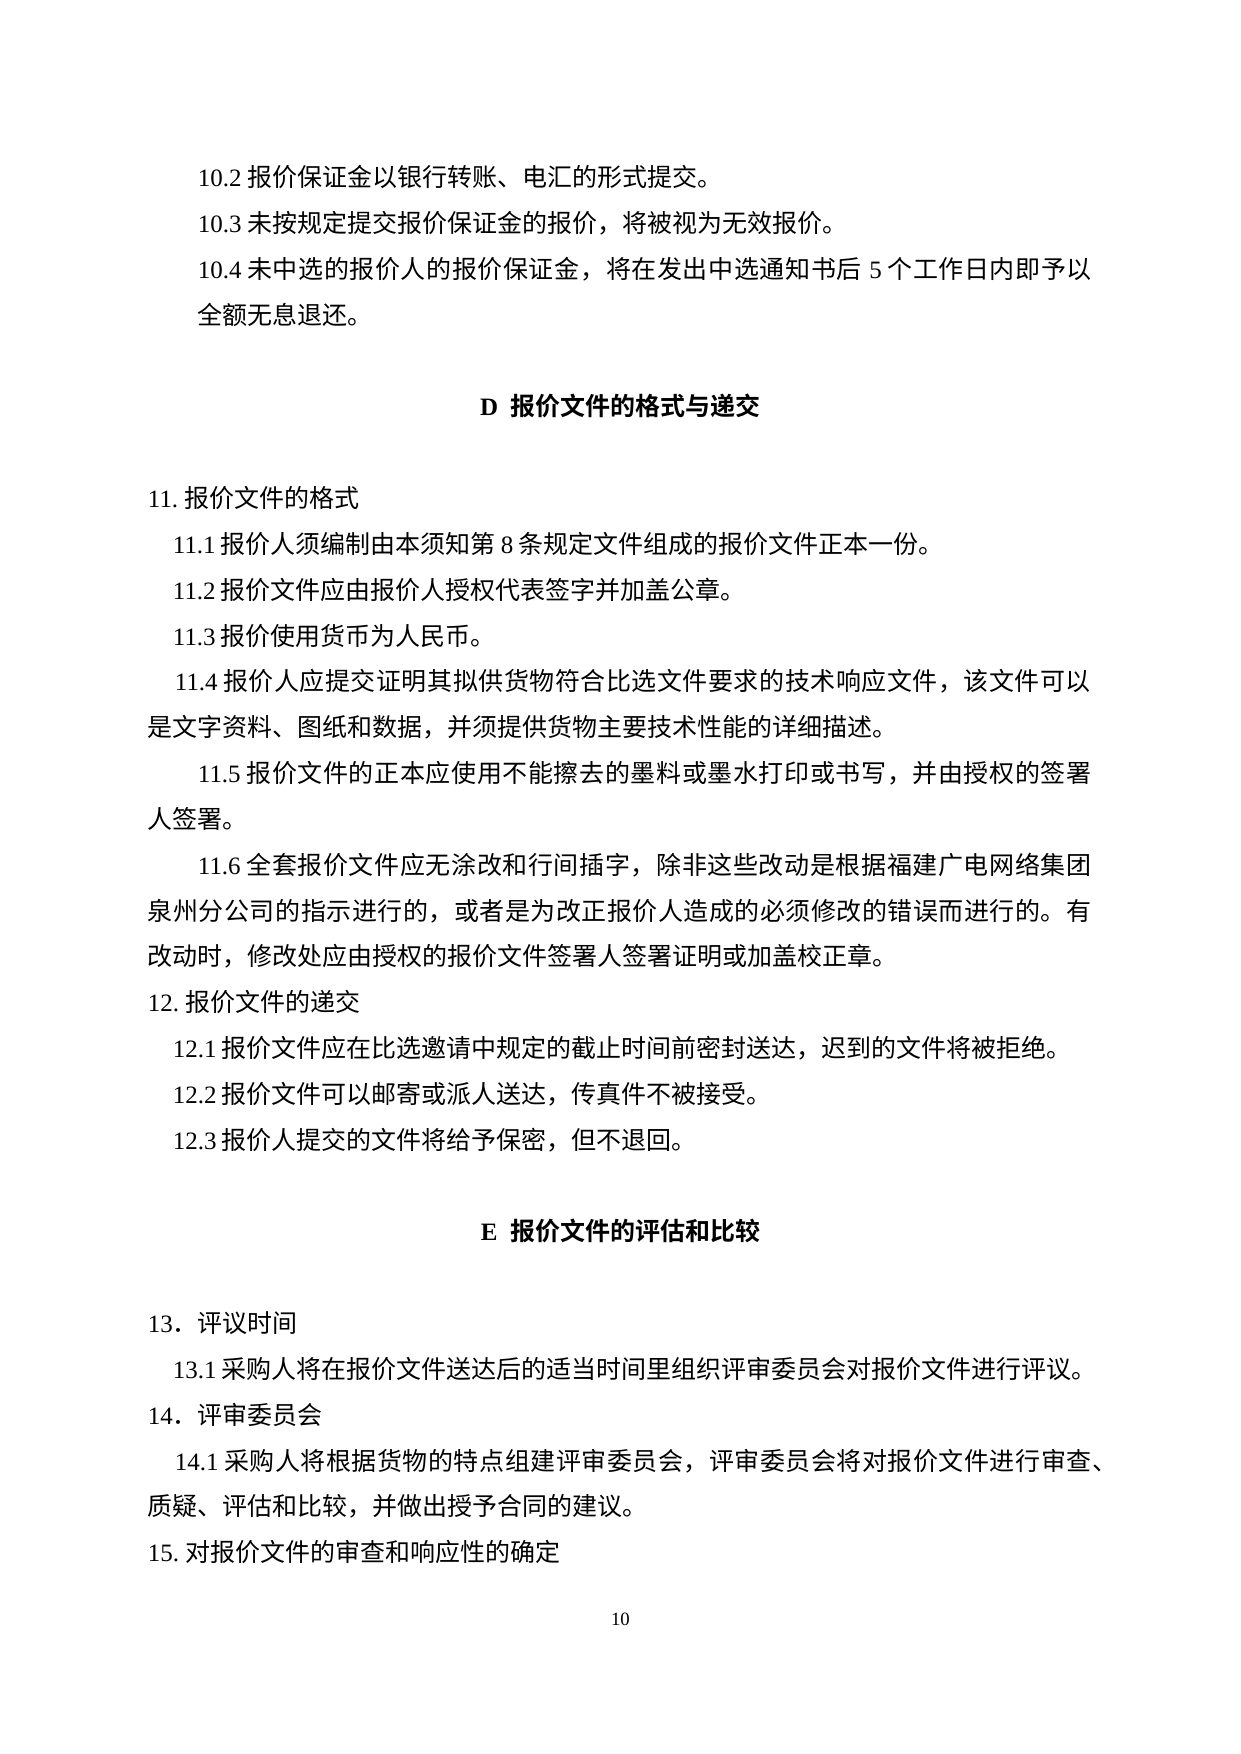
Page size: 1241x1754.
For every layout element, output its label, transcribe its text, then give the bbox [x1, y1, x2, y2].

text E 报价文件的评估和比较 [148, 1204, 1092, 1250]
text 14．评审委员会 [148, 1387, 1092, 1433]
text 11.2报价文件应由报价人授权代表签字并加盖公章。 [148, 562, 1092, 608]
text 11.4报价人应提交证明其拟供货物符合比选文件要求的技术响应文件，该文件可以是文字资料、图纸和数据，并须提供货物主要技术性能的详细描述。 [148, 654, 1092, 746]
text 11. 报价文件的格式 [148, 471, 1092, 517]
text 15. 对报价文件的审查和响应性的确定 [148, 1525, 1092, 1571]
text 11.5报价文件的正本应使用不能擦去的墨料或墨水打印或书写，并由授权的签署人签署。 [148, 746, 1092, 837]
text 14.1采购人将根据货物的特点组建评审委员会，评审委员会将对报价文件进行审查、质疑、评估和比较，并做出授予合同的建议。 [148, 1433, 1092, 1525]
text 13．评议时间 [148, 1296, 1092, 1342]
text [198, 150, 1092, 255]
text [198, 284, 1092, 333]
text 12.2报价文件可以邮寄或派人送达，传真件不被接受。 [148, 1067, 1092, 1112]
text D 报价文件的格式与递交 [148, 379, 1092, 425]
text 11.3报价使用货币为人民币。 [148, 608, 1092, 654]
text 12.1报价文件应在比选邀请中规定的截止时间前密封送达，迟到的文件将被拒绝。 [148, 1021, 1092, 1067]
text 11.6全套报价文件应无涂改和行间插字，除非这些改动是根据福建广电网络集团泉州分公司的指示进行的，或者是为改正报价人造成的必须修改的错误而进行的。有改动时，修改处应由授权的报价文件签署人签署证明或加盖校正章。 [148, 837, 1092, 975]
text 13.1采购人将在报价文件送达后的适当时间里组织评审委员会对报价文件进行评议。 [148, 1342, 1092, 1387]
text 11.1报价人须编制由本须知第8条规定文件组成的报价文件正本一份。 [148, 517, 1092, 562]
text 12. 报价文件的递交 [148, 975, 1092, 1021]
text 12.3报价人提交的文件将给予保密，但不退回。 [148, 1112, 1092, 1158]
